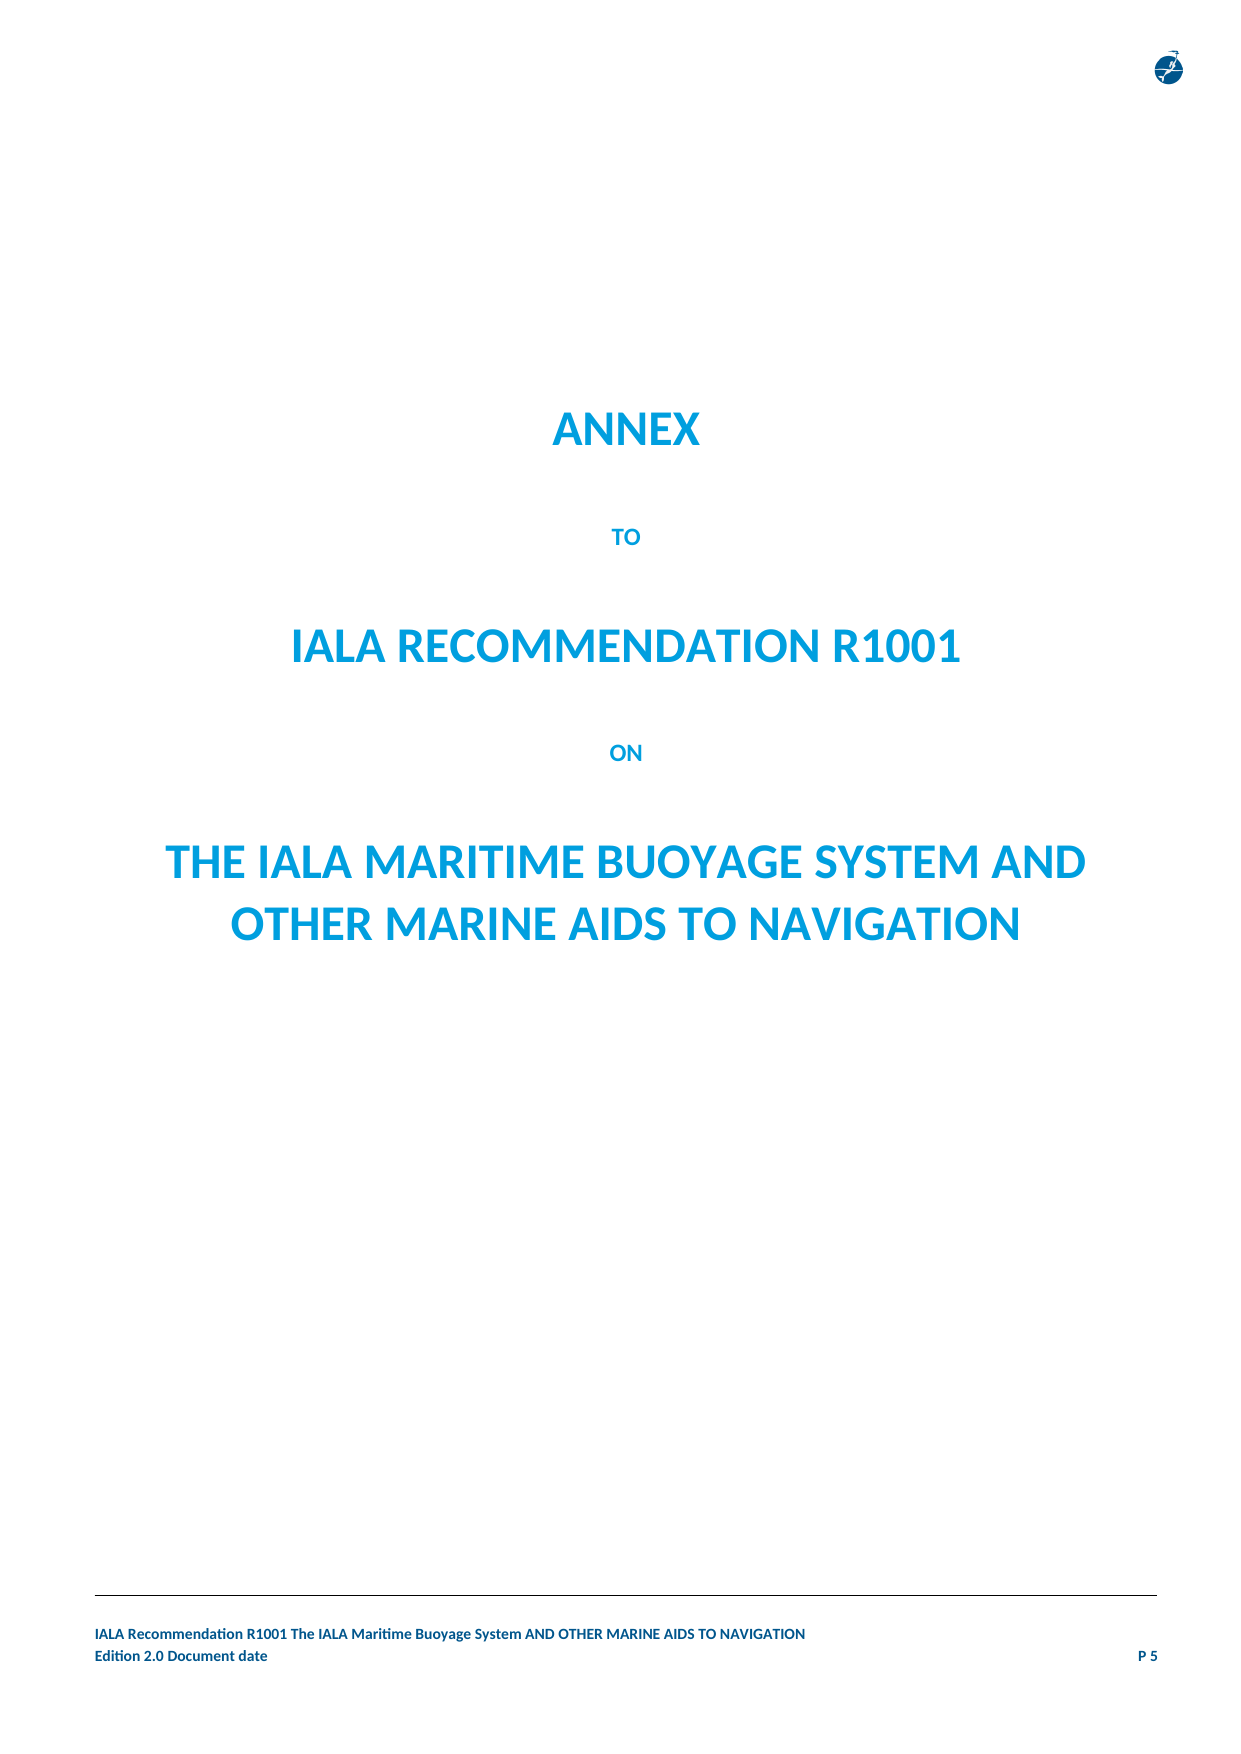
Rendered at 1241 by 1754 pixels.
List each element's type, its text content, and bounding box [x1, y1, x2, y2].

text IALA RECOMMENDATION R1001 [94, 614, 1157, 675]
text TO [94, 521, 1157, 551]
text ANNEX [94, 397, 1157, 458]
text THE IALA MARITIME BUOYAGE SYSTEM AND OTHER MARINE AIDS TO NAVIGATION [94, 830, 1157, 952]
picture [1123, 0, 1241, 119]
text ON [94, 737, 1157, 768]
